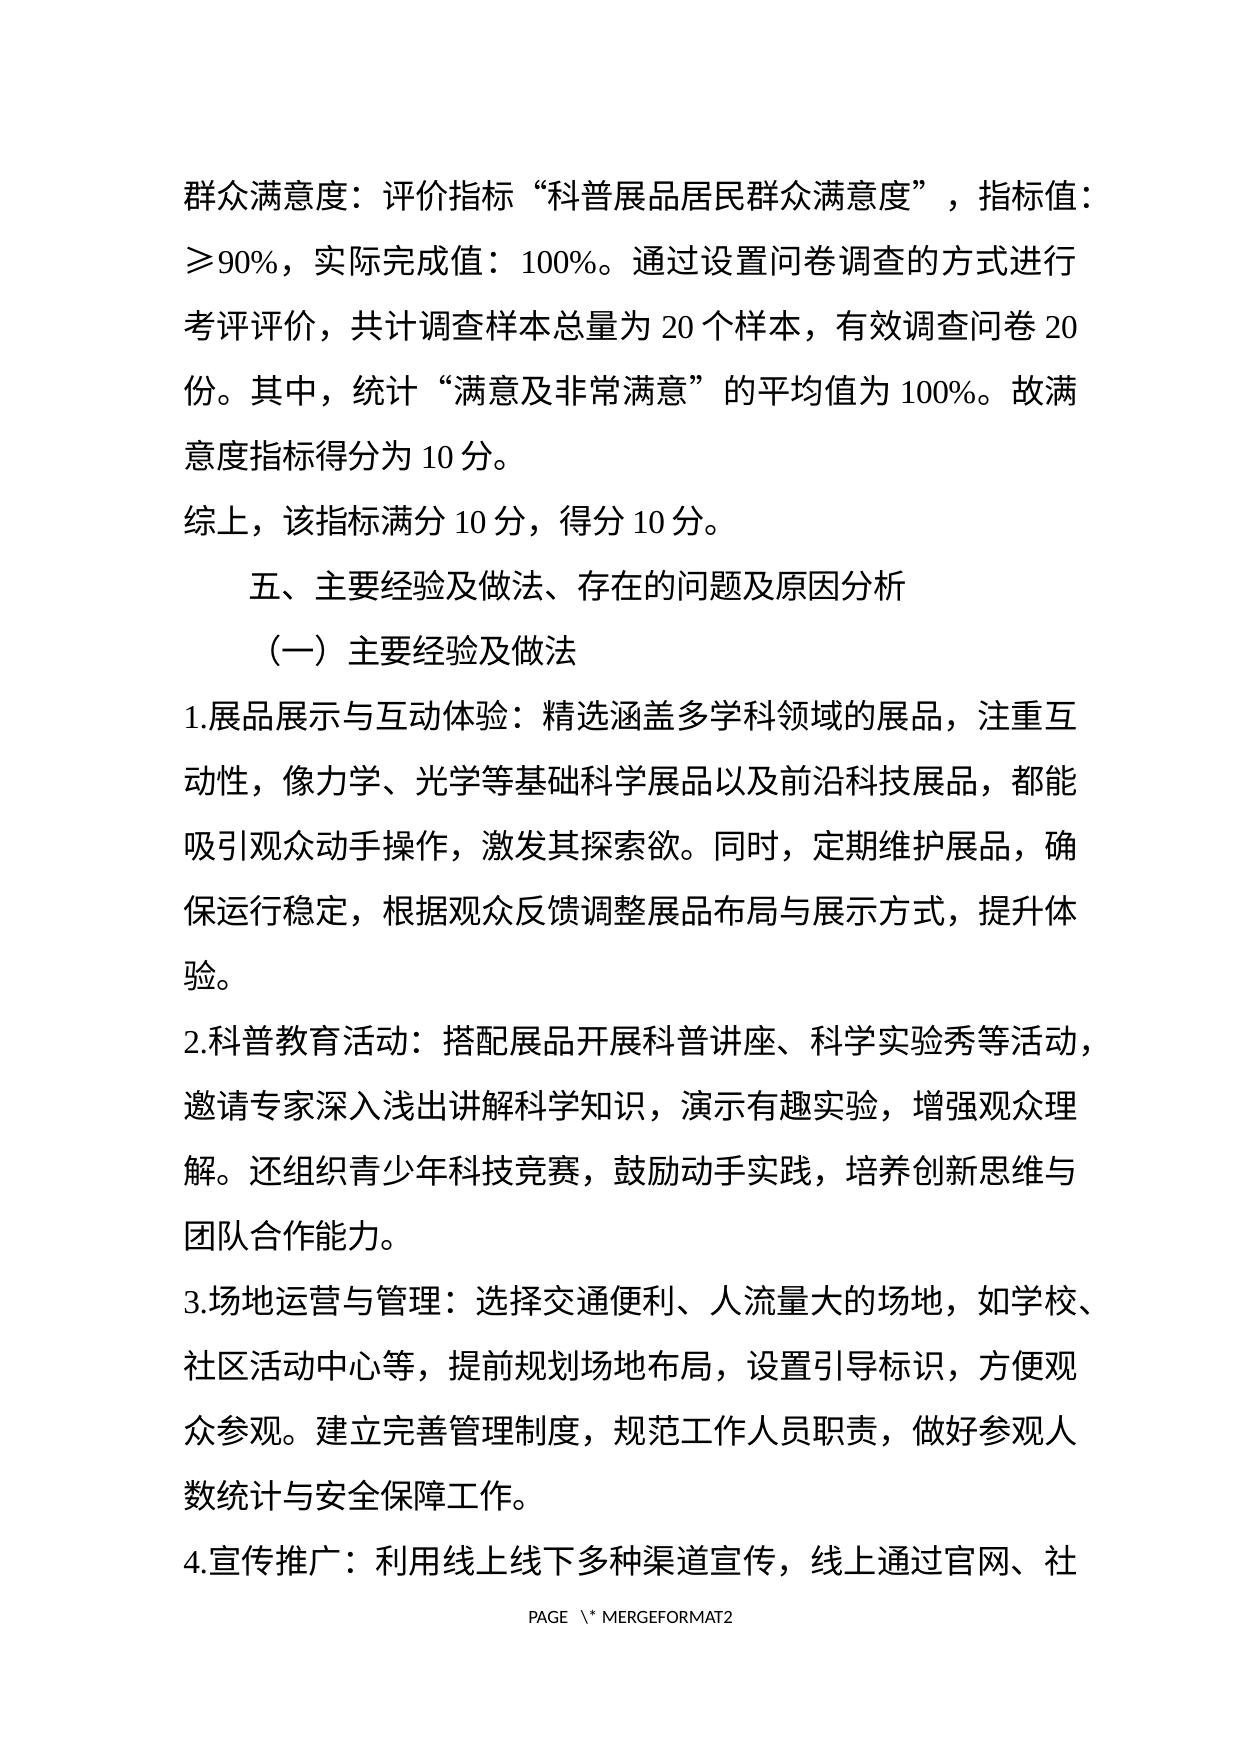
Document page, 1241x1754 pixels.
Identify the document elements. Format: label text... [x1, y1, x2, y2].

text 五、主要经验及做法、存在的问题及原因分析 [183, 552, 1078, 617]
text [183, 617, 1078, 1592]
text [183, 162, 1078, 552]
